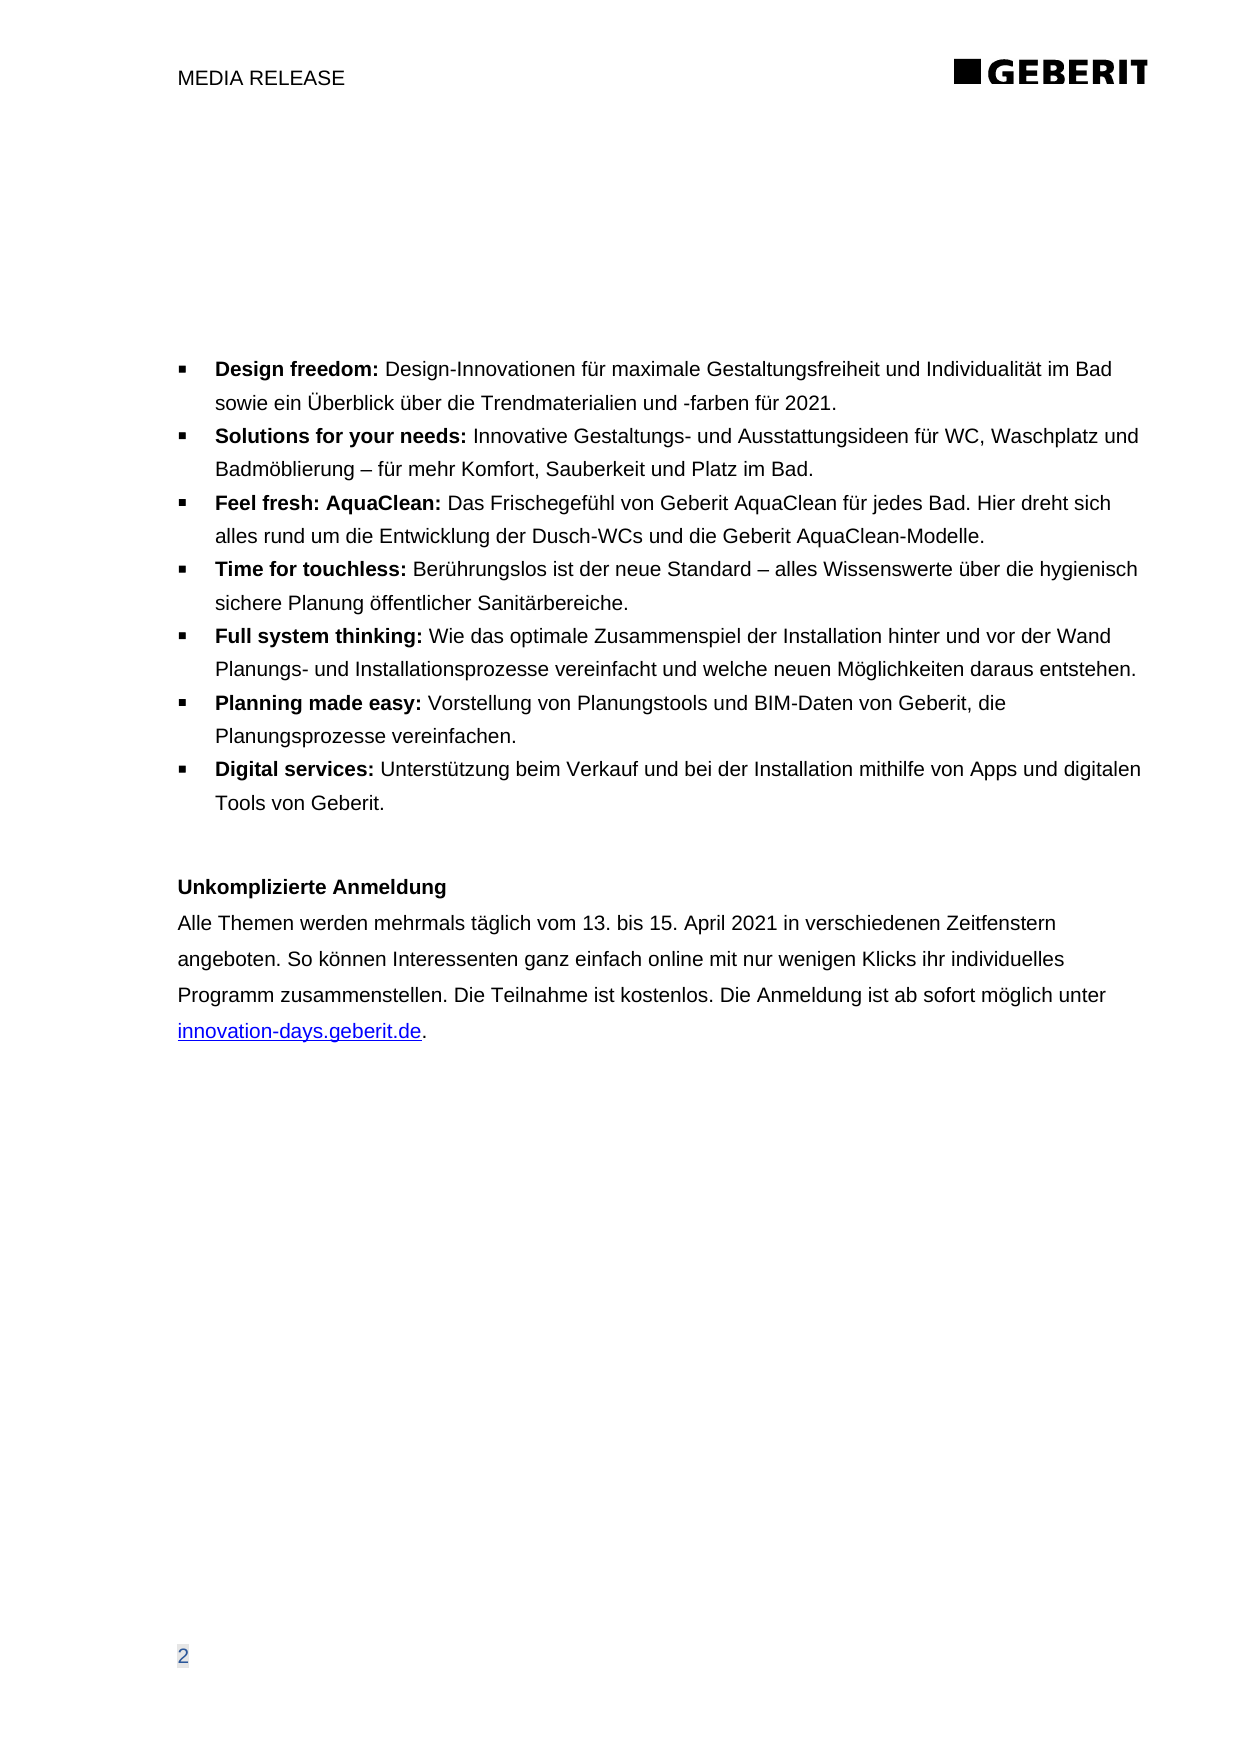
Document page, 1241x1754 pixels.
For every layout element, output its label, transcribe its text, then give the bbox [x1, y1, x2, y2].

list Feel fresh: AquaClean: Das Frischegefühl von Geberit AquaClean für jedes Bad. Hier dreht sich alles rund um die Entwicklung der Dusch-WCs und die Geberit AquaClean-Modelle. [177, 483, 1152, 550]
picture [953, 58, 1148, 84]
list Solutions for your needs: Innovative Gestaltungs- und Ausstattungsideen für WC, Waschplatz und Badmöblierung – für mehr Komfort, Sauberkeit und Platz im Bad. [177, 417, 1152, 483]
list Design freedom: Design-Innovationen für maximale Gestaltungsfreiheit und Individualität im Bad sowie ein Überblick über die Trendmaterialien und -farben für 2021. [177, 350, 1152, 417]
text Unkomplizierte Anmeldung Alle Themen werden mehrmals täglich vom 13. bis 15. April 2021 in verschiedenen Zeitfenstern angeboten. So können Interessenten ganz einfach online mit nur wenigen Klicks ihr individuelles Programm zusammenstellen. Die Teilnahme ist kostenlos. Die Anmeldung ist ab sofort möglich unter innovation-days.geberit.de. [177, 875, 1152, 1079]
list Planning made easy: Vorstellung von Planungstools und BIM-Daten von Geberit, die Planungsprozesse vereinfachen. [177, 683, 1152, 750]
list Time for touchless: Berührungslos ist der neue Standard – alles Wissenswerte über die hygienisch sichere Planung öffentlicher Sanitärbereiche. [177, 550, 1152, 617]
list Digital services: Unterstützung beim Verkauf und bei der Installation mithilfe von Apps und digitalen Tools von Geberit. [177, 750, 1152, 817]
list Full system thinking: Wie das optimale Zusammenspiel der Installation hinter und vor der Wand Planungs- und Installationsprozesse vereinfacht und welche neuen Möglichkeiten daraus entstehen. [177, 617, 1152, 683]
